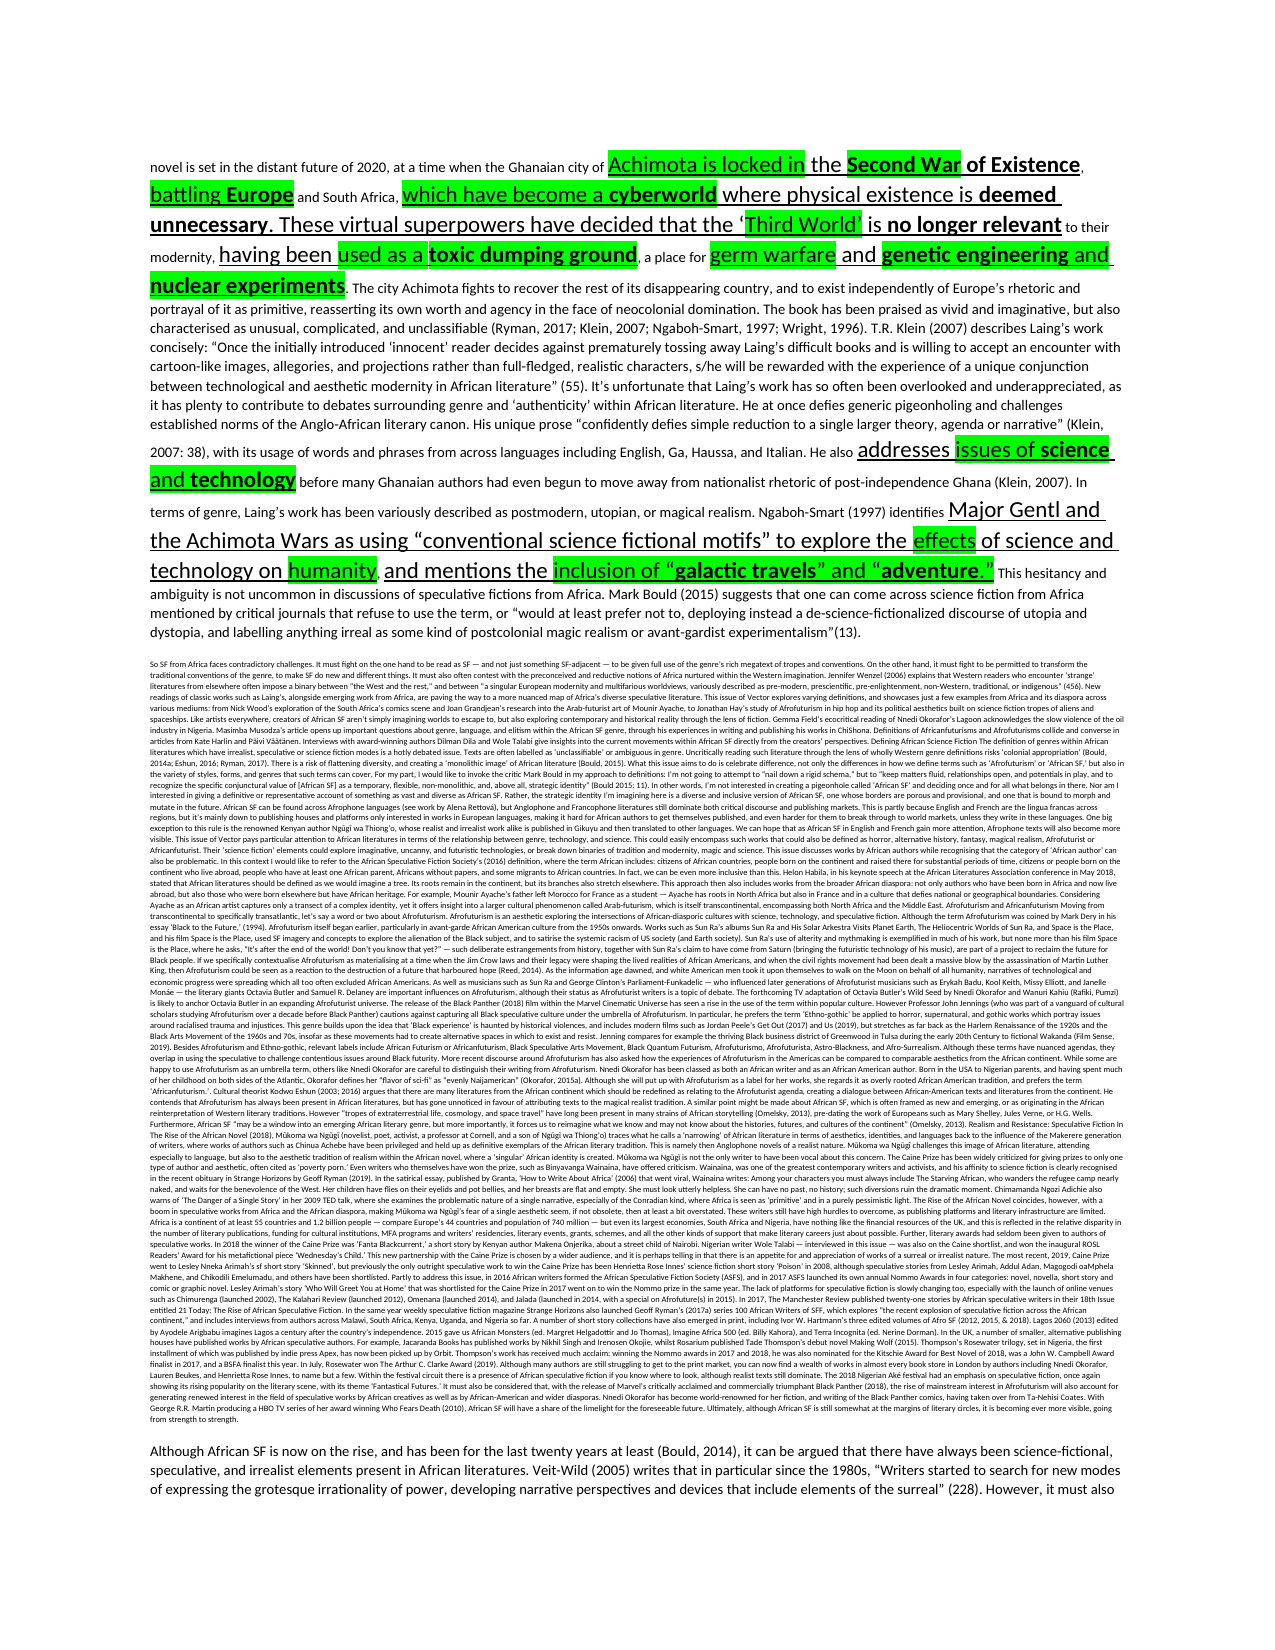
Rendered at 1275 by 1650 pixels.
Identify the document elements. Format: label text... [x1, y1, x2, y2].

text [150, 1442, 1125, 1498]
